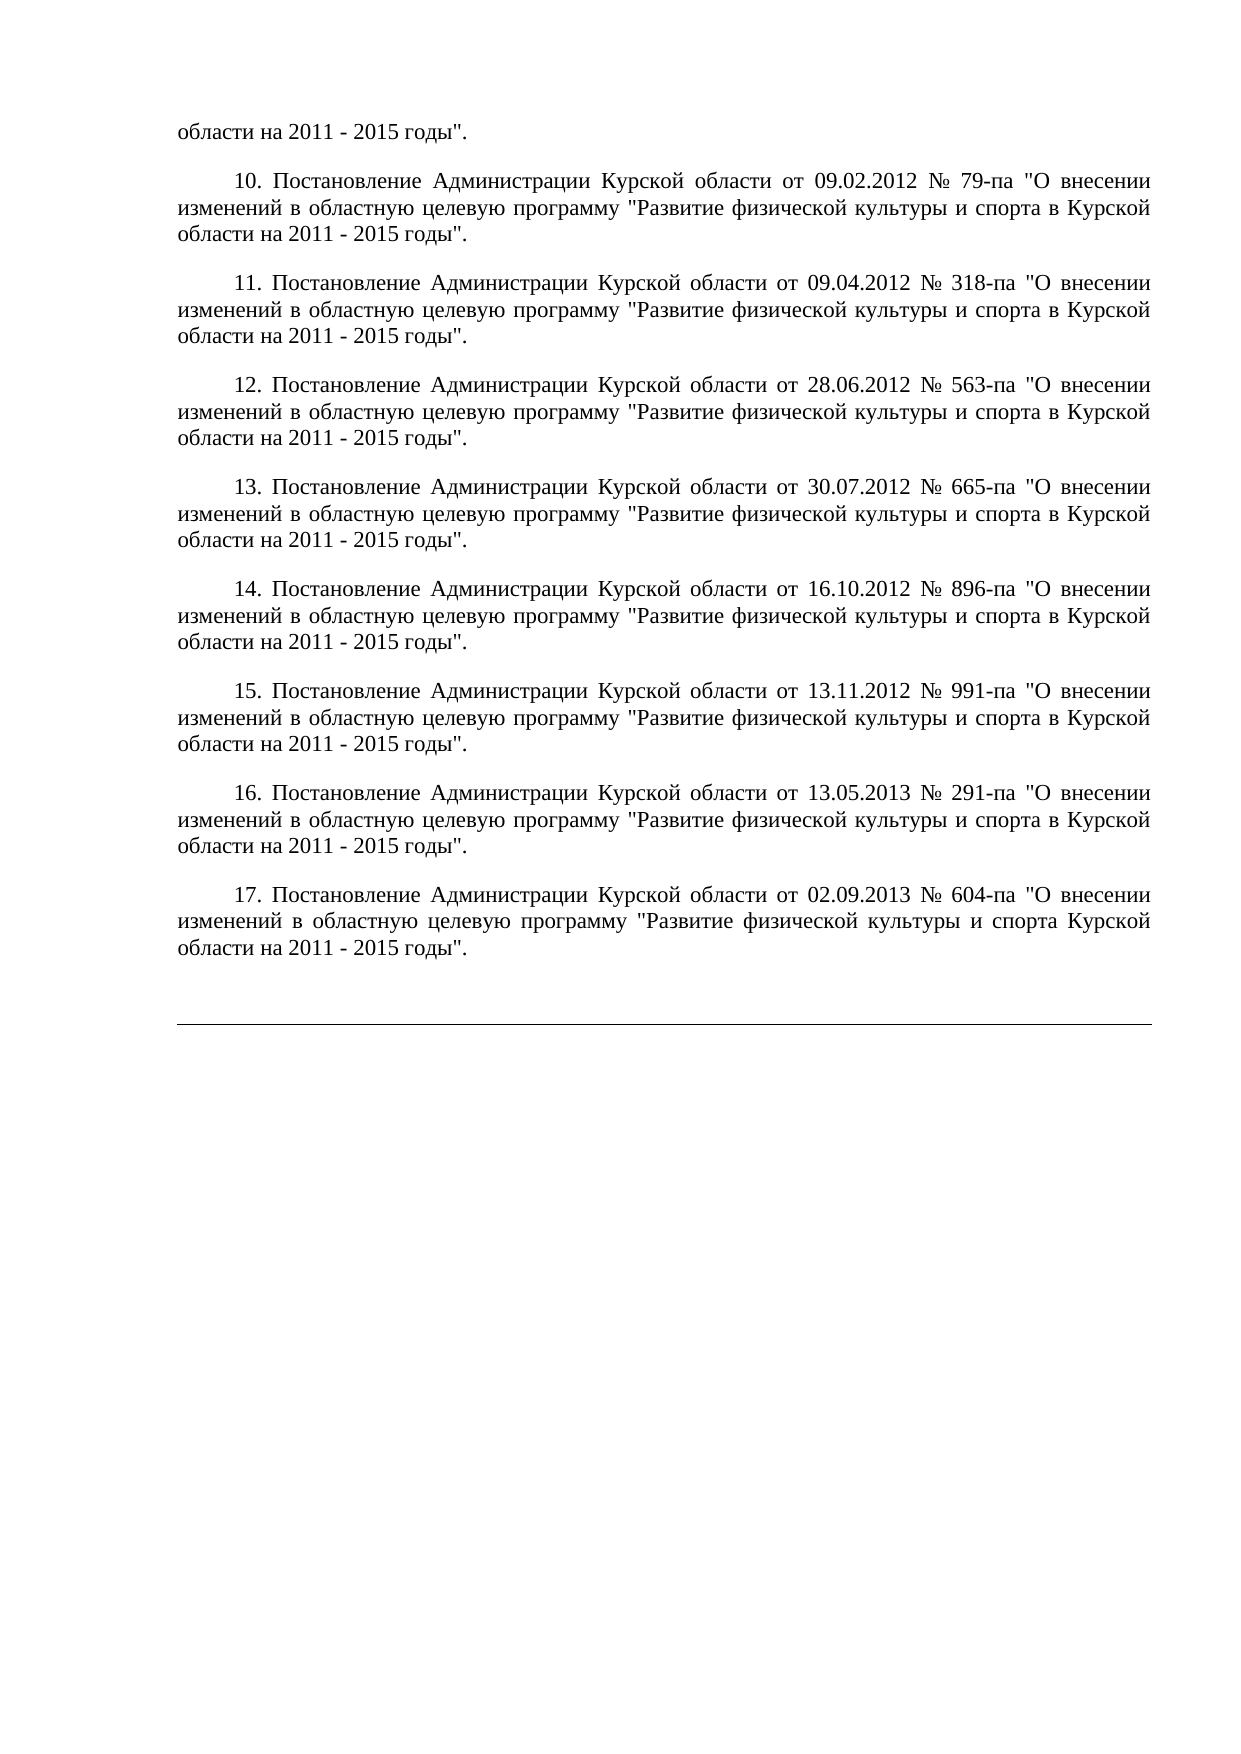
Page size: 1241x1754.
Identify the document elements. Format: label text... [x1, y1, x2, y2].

text 10. Постановление Администрации Курской области от 09.02.2012 № 79-па "О внесении изменений в областную целевую программу "Развитие физической культуры и спорта в Курской области на 2011 - 2015 годы". [177, 167, 1152, 246]
text 17. Постановление Администрации Курской области от 02.09.2013 № 604-па "О внесении изменений в областную целевую программу "Развитие физической культуры и спорта Курской области на 2011 - 2015 годы". [177, 881, 1152, 960]
text 14. Постановление Администрации Курской области от 16.10.2012 № 896-па "О внесении изменений в областную целевую программу "Развитие физической культуры и спорта в Курской области на 2011 - 2015 годы". [177, 575, 1152, 654]
text 15. Постановление Администрации Курской области от 13.11.2012 № 991-па "О внесении изменений в областную целевую программу "Развитие физической культуры и спорта в Курской области на 2011 - 2015 годы". [177, 677, 1152, 756]
text 11. Постановление Администрации Курской области от 09.04.2012 № 318-па "О внесении изменений в областную целевую программу "Развитие физической культуры и спорта в Курской области на 2011 - 2015 годы". [177, 269, 1152, 348]
text 12. Постановление Администрации Курской области от 28.06.2012 № 563-па "О внесении изменений в областную целевую программу "Развитие физической культуры и спорта в Курской области на 2011 - 2015 годы". [177, 371, 1152, 450]
text 16. Постановление Администрации Курской области от 13.05.2013 № 291-па "О внесении изменений в областную целевую программу "Развитие физической культуры и спорта в Курской области на 2011 - 2015 годы". [177, 779, 1152, 858]
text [177, 118, 1152, 144]
text 13. Постановление Администрации Курской области от 30.07.2012 № 665-па "О внесении изменений в областную целевую программу "Развитие физической культуры и спорта в Курской области на 2011 - 2015 годы". [177, 473, 1152, 552]
